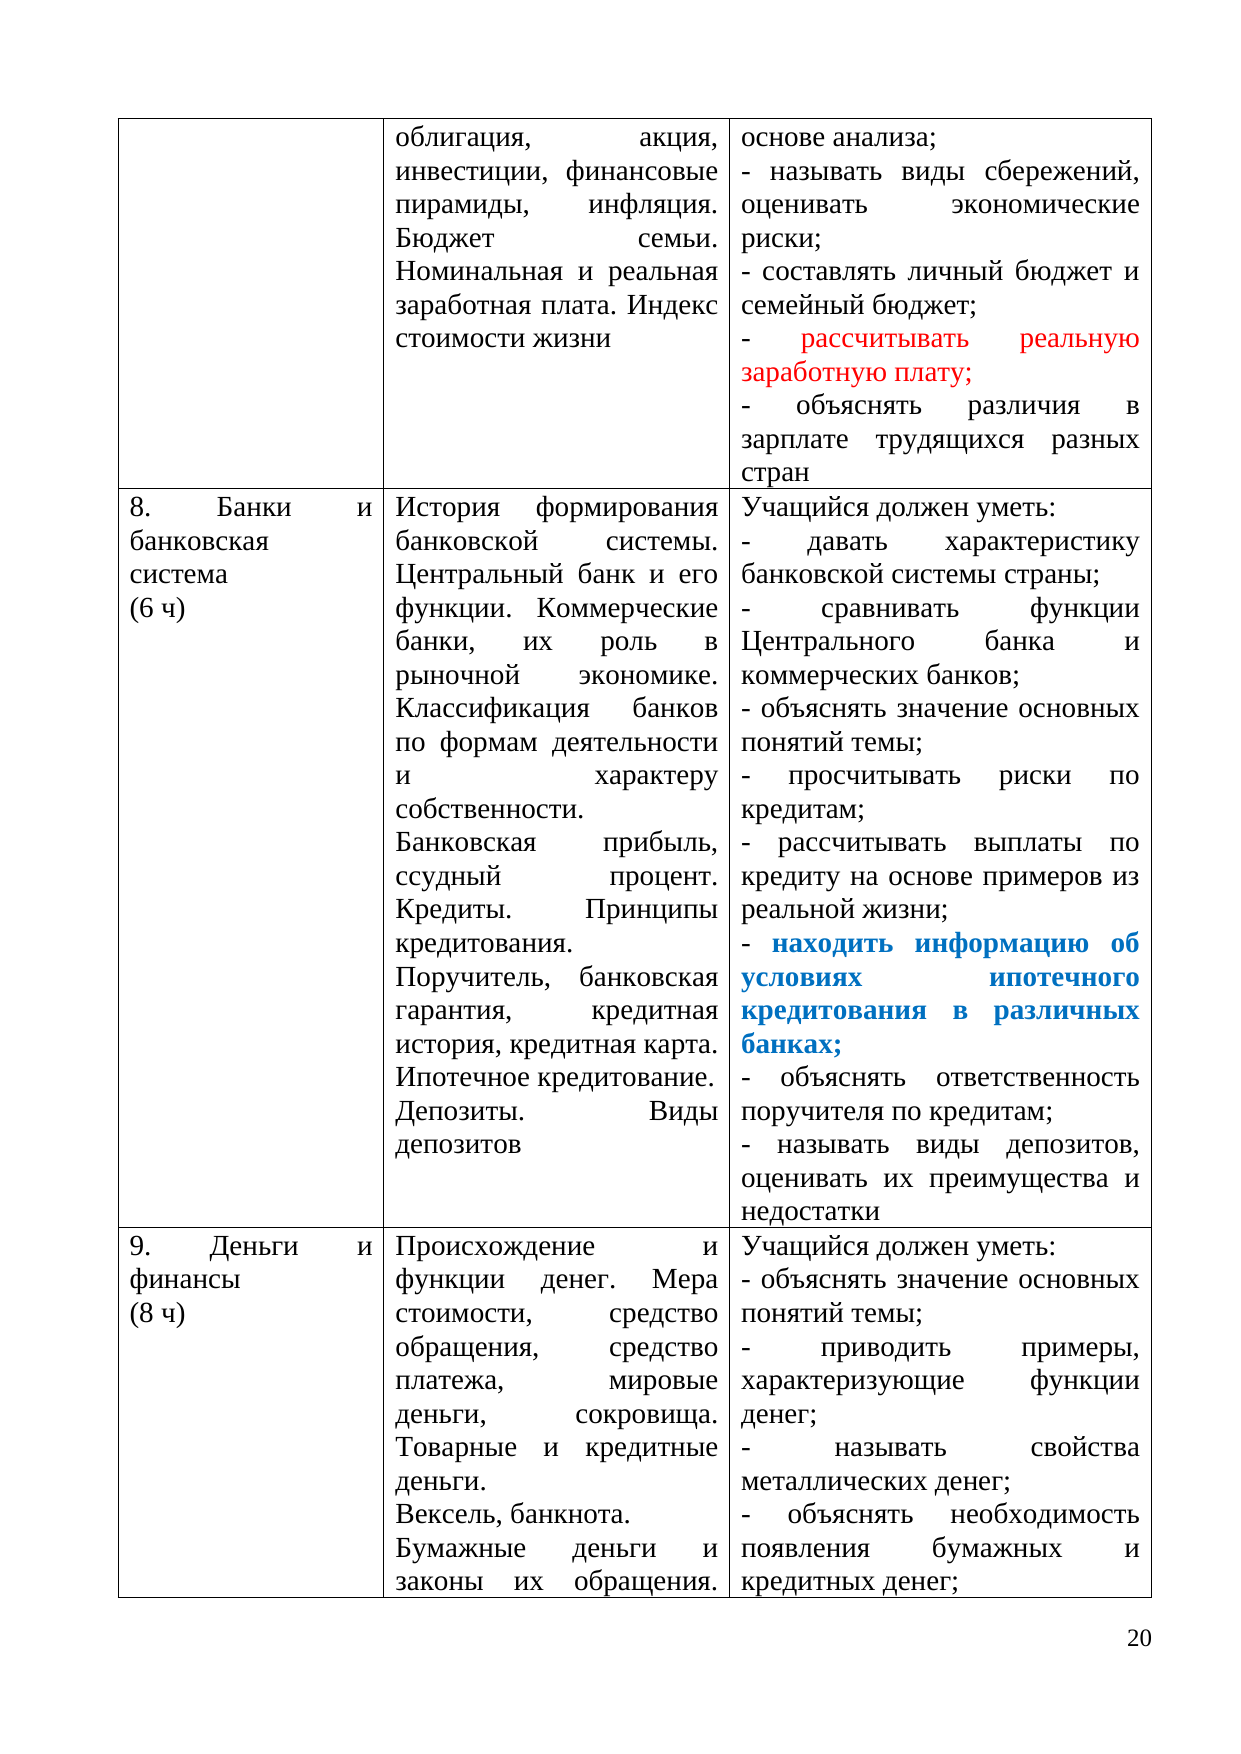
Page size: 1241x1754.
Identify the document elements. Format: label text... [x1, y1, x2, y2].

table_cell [119, 1228, 383, 1597]
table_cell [119, 119, 383, 488]
table_cell 8. Банки и банковская система (6 ч) [119, 489, 383, 1227]
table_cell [384, 119, 729, 488]
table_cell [730, 119, 1151, 488]
table_cell Учащийся должен уметь: - давать характеристику банковской системы страны; - сравнивать функции Центрального банка и коммерческих банков; - объяснять значение основных понятий темы; - просчитывать риски по кредитам; - рассчитывать выплаты по кредиту на основе примеров из реальной жизни; - находить информацию об условиях ипотечного кредитования в различных банках; - объяснять ответственность поручителя по кредитам; - называть виды депозитов, оценивать их преимущества и недостатки [730, 489, 1151, 1227]
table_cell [730, 1228, 1151, 1597]
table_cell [384, 1228, 729, 1597]
table_cell История формирования банковской системы. Центральный банк и его функции. Коммерческие банки, их роль в рыночной экономике. Классификация банков по формам деятельности и характеру собственности. Банковская прибыль, ссудный процент. Кредиты. Принципы кредитования. Поручитель, банковская гарантия, кредитная история, кредитная карта. Ипотечное кредитование. Депозиты. Виды депозитов [384, 489, 729, 1227]
